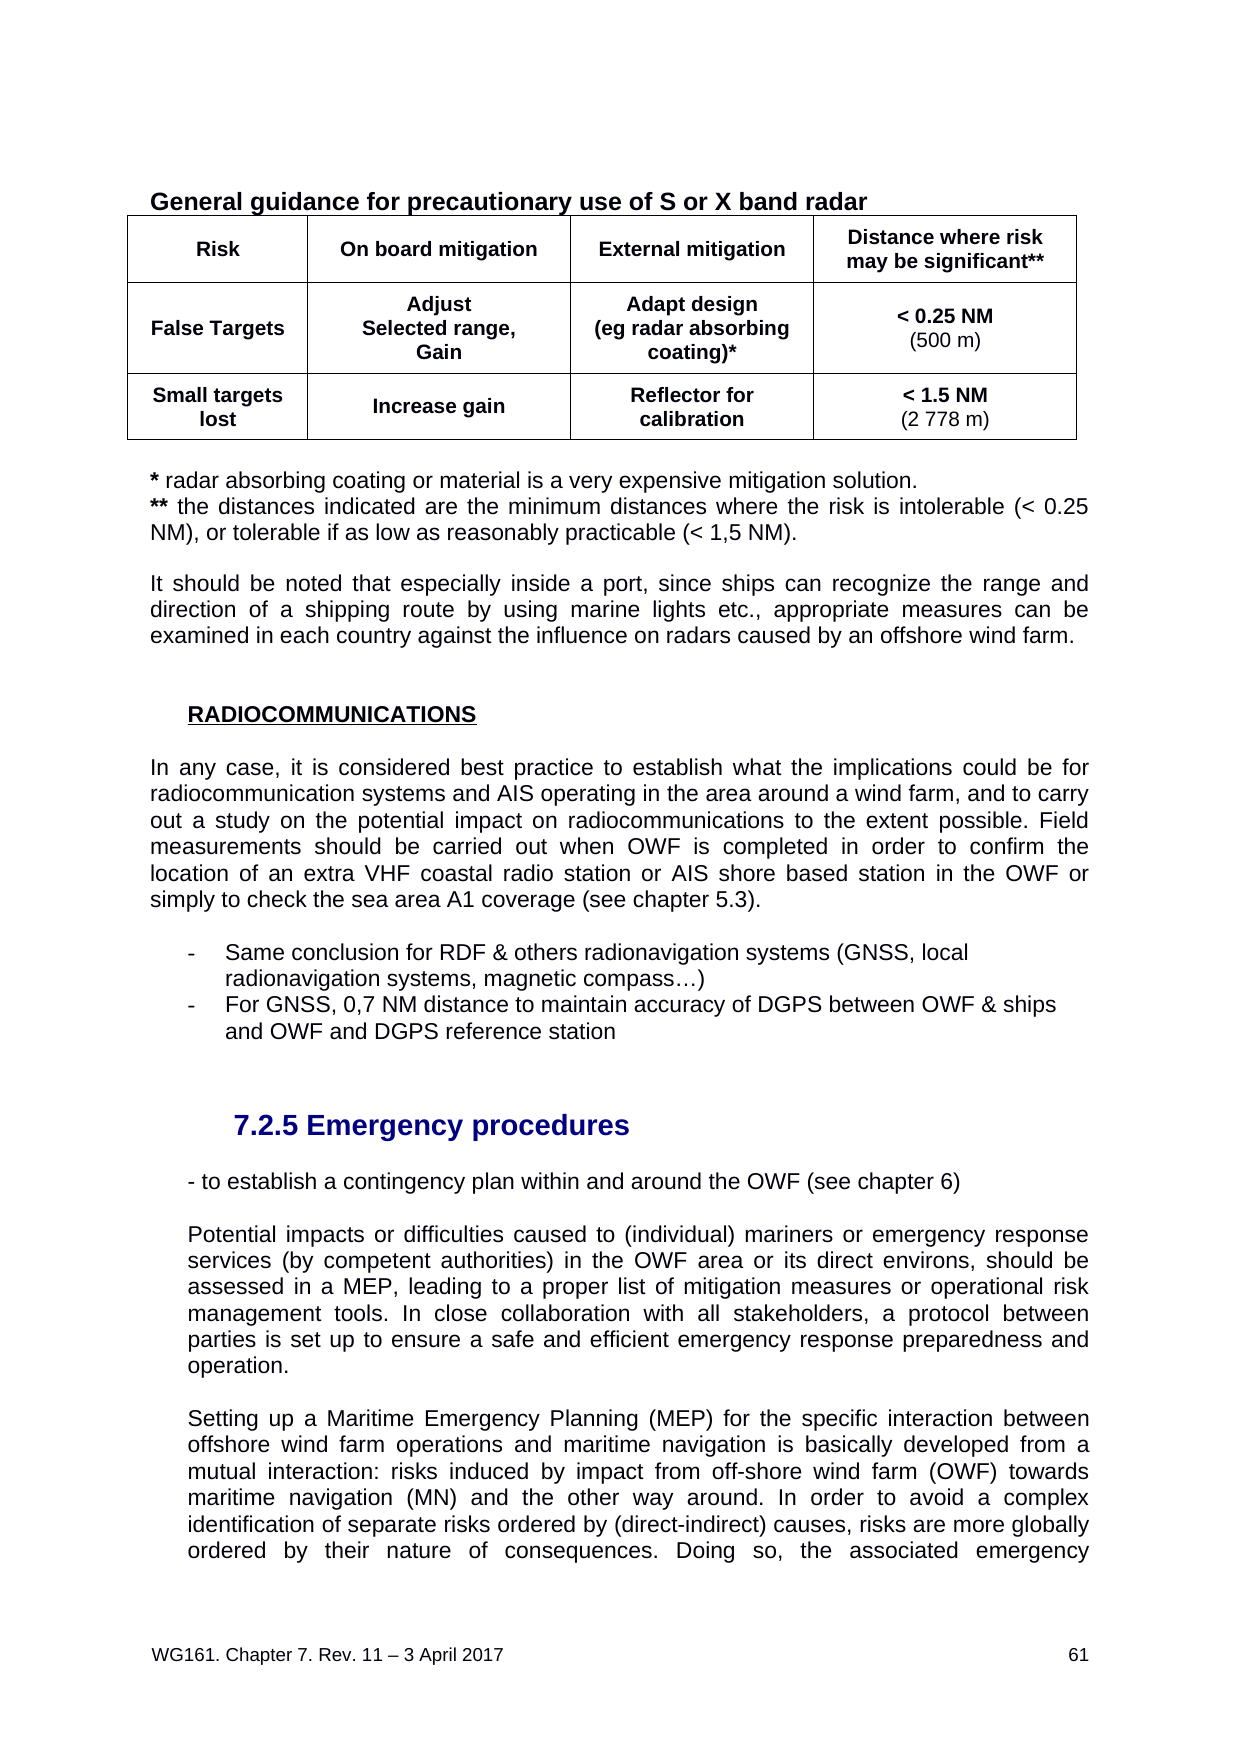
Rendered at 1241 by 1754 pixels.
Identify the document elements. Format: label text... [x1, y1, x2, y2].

table_cell < 0.25 NM (500 m) [814, 283, 1076, 372]
table_cell False Targets [128, 283, 307, 372]
table_header Distance where risk may be significant** [814, 216, 1076, 282]
text Potential impacts or difficulties caused to (individual) mariners or emergency response services (by competent authorities) in the OWF area or its direct environs, should be assessed in a MEP, leading to a proper list of mitigation measures or operational risk management tools. In close collaboration with all stakeholders, a protocol between parties is set up to ensure a safe and efficient emergency response preparedness and operation. [187, 1221, 1090, 1379]
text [187, 1405, 1090, 1563]
list For GNSS, 0,7 NM distance to maintain accuracy of DGPS between OWF & ships and OWF and DGPS reference station [187, 991, 1090, 1044]
table_cell Increase gain [308, 374, 570, 439]
text General guidance for precautionary use of S or X band radar [150, 186, 1090, 215]
text In any case, it is considered best practice to establish what the implications could be for radiocommunication systems and AIS operating in the area around a wind farm, and to carry out a study on the potential impact on radiocommunications to the extent possible. Field measurements should be carried out when OWF is completed in order to confirm the location of an extra VHF coastal radio station or AIS shore based station in the OWF or simply to check the sea area A1 coverage (see chapter 5.3). [150, 754, 1090, 912]
text ** the distances indicated are the minimum distances where the risk is intolerable (< 0.25 NM), or tolerable if as low as reasonably practicable (< 1,5 NM). [150, 493, 1090, 546]
text * radar absorbing coating or material is a very expensive mitigation solution. [150, 467, 1090, 493]
table_header Risk [128, 216, 307, 282]
table_cell Adjust Selected range, Gain [308, 283, 570, 372]
list Same conclusion for RDF & others radionavigation systems (GNSS, local radionavigation systems, magnetic compass…) [187, 938, 1090, 991]
text RADIOCOMMUNICATIONS [187, 701, 1090, 728]
table_cell < 1.5 NM (2 778 m) [814, 374, 1076, 439]
text It should be noted that especially inside a port, since ships can recognize the range and direction of a shipping route by using marine lights etc., appropriate measures can be examined in each country against the influence on radars caused by an offshore wind farm. [150, 569, 1090, 649]
table_header External mitigation [571, 216, 813, 282]
table_header On board mitigation [308, 216, 570, 282]
text 7.2.5 Emergency procedures [233, 1108, 1090, 1142]
table_cell Reflector for calibration [571, 374, 813, 439]
text - to establish a contingency plan within and around the OWF (see chapter 6) [187, 1168, 1090, 1194]
table_cell Small targets lost [128, 374, 307, 439]
table_cell Adapt design (eg radar absorbing coating)* [571, 283, 813, 372]
